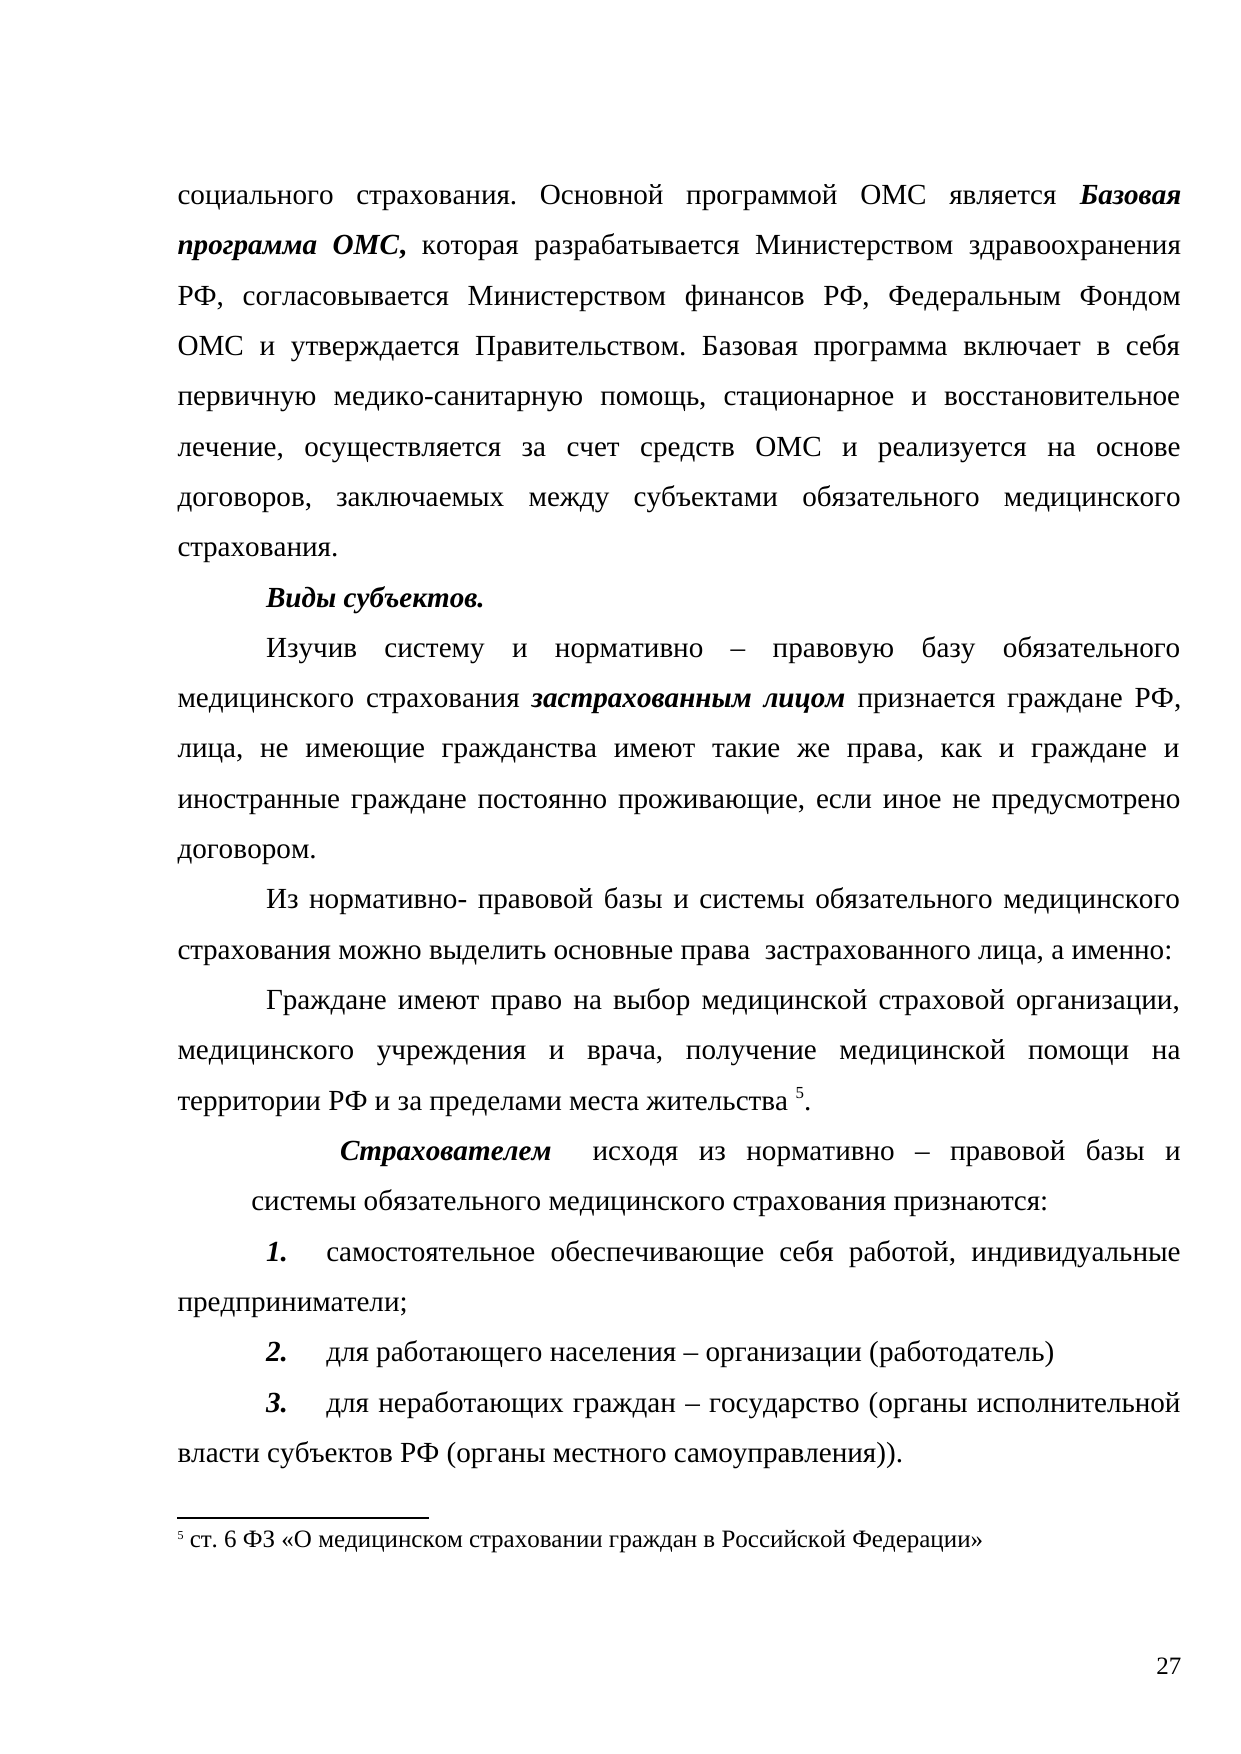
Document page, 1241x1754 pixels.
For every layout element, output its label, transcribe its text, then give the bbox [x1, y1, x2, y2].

list самостоятельное обеспечивающие себя работой, индивидуальные предприниматели; [177, 1234, 1181, 1318]
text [177, 177, 1181, 563]
list для неработающих граждан – государство (органы исполнительной власти субъектов РФ (органы местного самоуправления)). [177, 1385, 1181, 1468]
text Граждане имеют право на выбор медицинской страховой организации, медицинского учреждения и врача, получение медицинской помощи на территории РФ и за пределами места жительства . [177, 982, 1181, 1116]
text Страхователем исходя из нормативно – правовой базы и системы обязательного медицинского страхования признаются: [251, 1133, 1181, 1217]
text Изучив систему и нормативно – правовую базу обязательного медицинского страхования застрахованным лицом признается граждане РФ, лица, не имеющие гражданства имеют такие же права, как и граждане и иностранные граждане постоянно проживающие, если иное не предусмотрено договором. [177, 630, 1181, 865]
text Из нормативно- правовой базы и системы обязательного медицинского страхования можно выделить основные права застрахованного лица, а именно: [177, 882, 1181, 965]
text Виды субъектов. [177, 580, 1181, 613]
list для работающего населения – организации (работодатель) [177, 1334, 1181, 1368]
